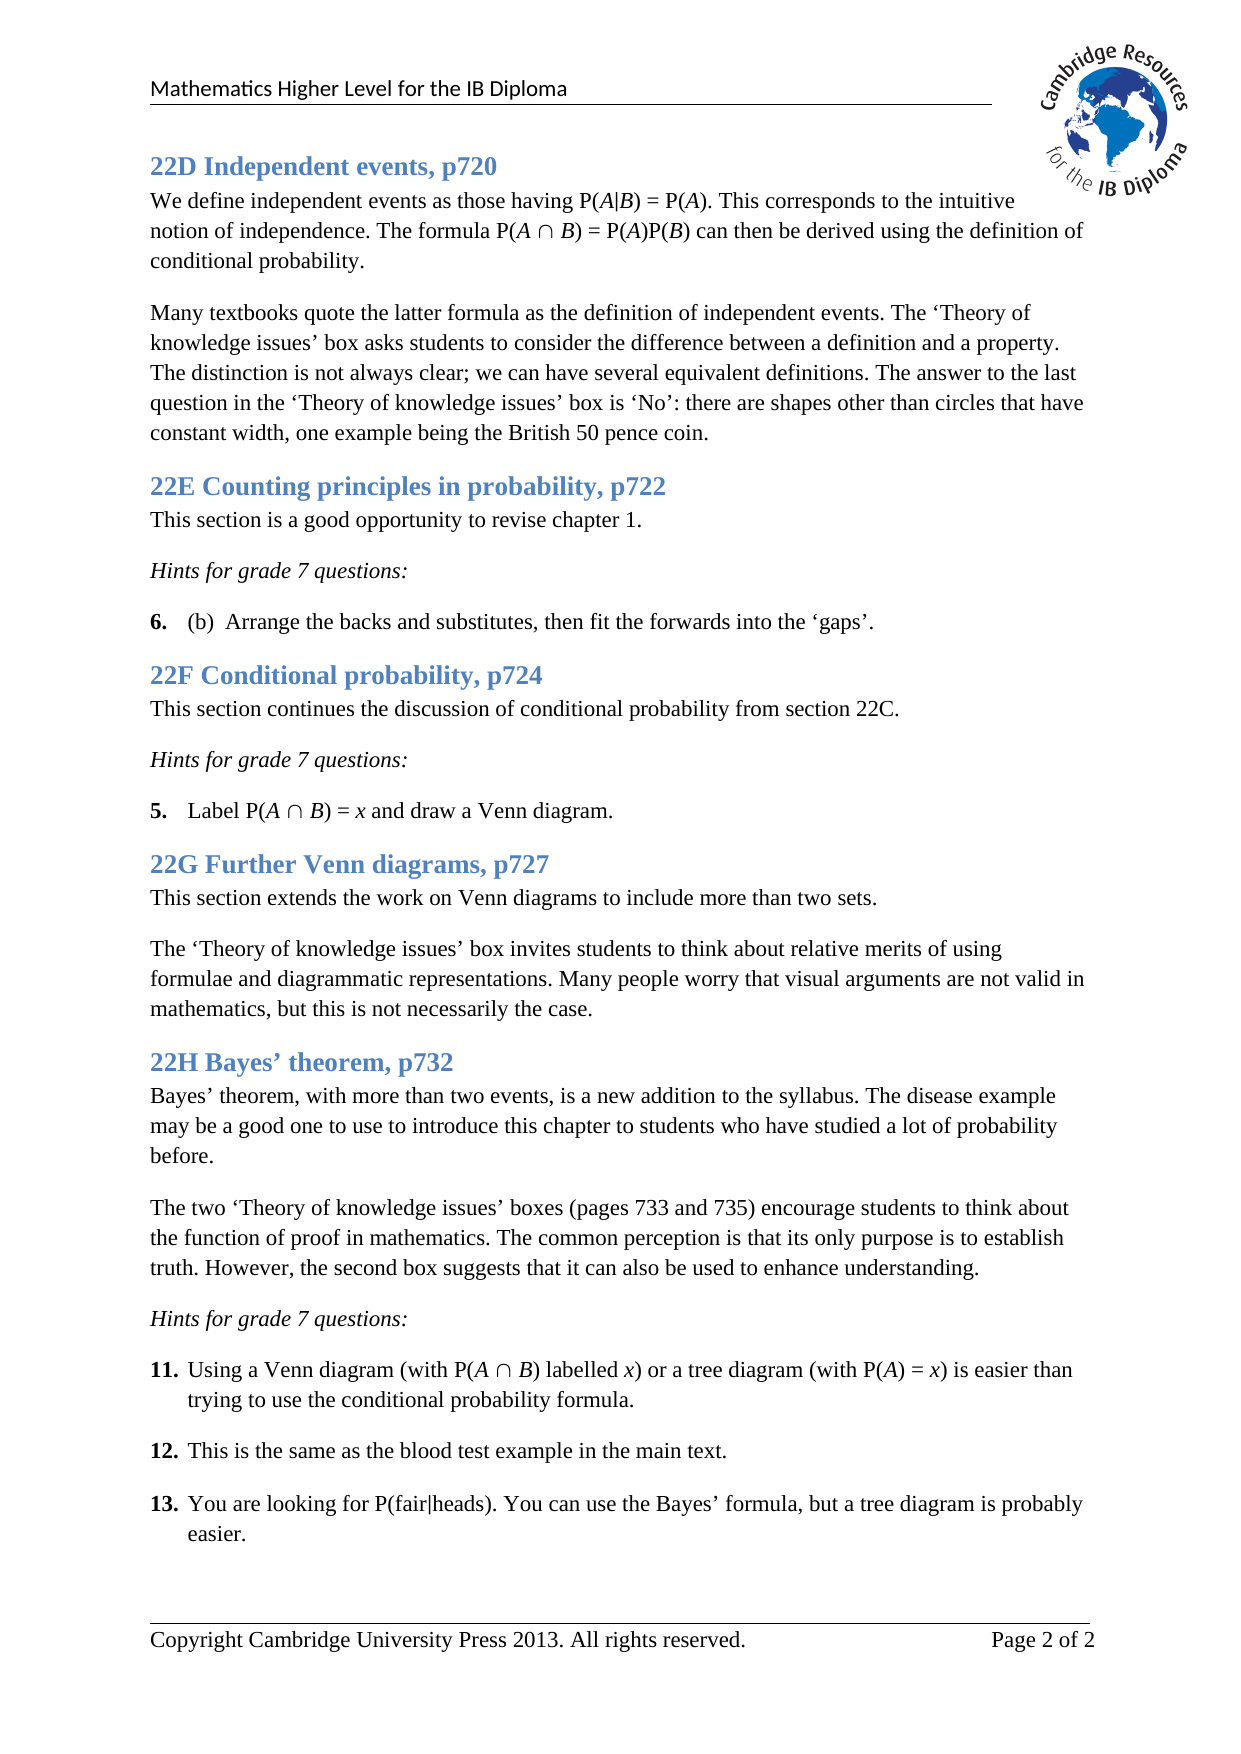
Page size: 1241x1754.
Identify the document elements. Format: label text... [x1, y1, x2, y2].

subtitle 22E Counting principles in probability, p722 [150, 470, 1090, 502]
subtitle 22G Further Venn diagrams, p727 [150, 848, 1090, 879]
text Hints for grade 7 questions: [150, 746, 1090, 772]
text 6. (b) Arrange the backs and substitutes, then fit the forwards into the ‘gaps’. [150, 608, 1090, 634]
text The two ‘Theory of knowledge issues’ boxes (pages 733 and 735) encourage students to think about the function of proof in mathematics. The common perception is that its only purpose is to establish truth. However, the second box suggests that it can also be used to enhance understanding. [150, 1193, 1090, 1280]
text This section continues the discussion of conditional probability from section 22C. [150, 695, 1090, 721]
text 5. Label P(A B) = x and draw a Venn diagram. [150, 797, 1090, 823]
subtitle 22D Independent events, p720 [150, 150, 1090, 181]
text We define independent events as those having P(A|B) = P(A). This corresponds to the intuitive notion of independence. The formula P(A B) = P(A)P(B) can then be derived using the definition of conditional probability. [150, 186, 1090, 274]
subtitle 22F Conditional probability, p724 [150, 659, 1090, 690]
text Hints for grade 7 questions: [150, 1305, 1090, 1331]
text Hints for grade 7 questions: [150, 557, 1090, 583]
text 12. This is the same as the blood test example in the main text. [150, 1437, 1090, 1464]
text Bayes’ theorem, with more than two events, is a new addition to the syllabus. The disease example may be a good one to use to introduce this chapter to students who have studied a lot of probability before. [150, 1082, 1090, 1169]
text This section extends the work on Venn diagrams to include more than two sets. [150, 884, 1090, 910]
text 13. You are looking for P(fair|heads). You can use the Bayes’ formula, but a tree diagram is probably easier. [150, 1488, 1090, 1546]
text Many textbooks quote the latter formula as the definition of independent events. The ‘Theory of knowledge issues’ box asks students to consider the difference between a definition and a property. The distinction is not always clear; we can have several equivalent definitions. The answer to the last question in the ‘Theory of knowledge issues’ box is ‘No’: there are shapes other than circles that have constant width, one example being the British 50 pence coin. [150, 298, 1090, 446]
text 11. Using a Venn diagram (with P(A B) labelled x) or a tree diagram (with P(A) = x) is easier than trying to use the conditional probability formula. [150, 1356, 1090, 1413]
subtitle 22H Bayes’ theorem, p732 [150, 1046, 1090, 1077]
text This section is a good opportunity to revise chapter 1. [150, 506, 1090, 532]
text The ‘Theory of knowledge issues’ box invites students to think about relative merits of using formulae and diagrammatic representations. Many people worry that visual arguments are not valid in mathematics, but this is not necessarily the case. [150, 935, 1090, 1022]
picture [1040, 43, 1188, 197]
